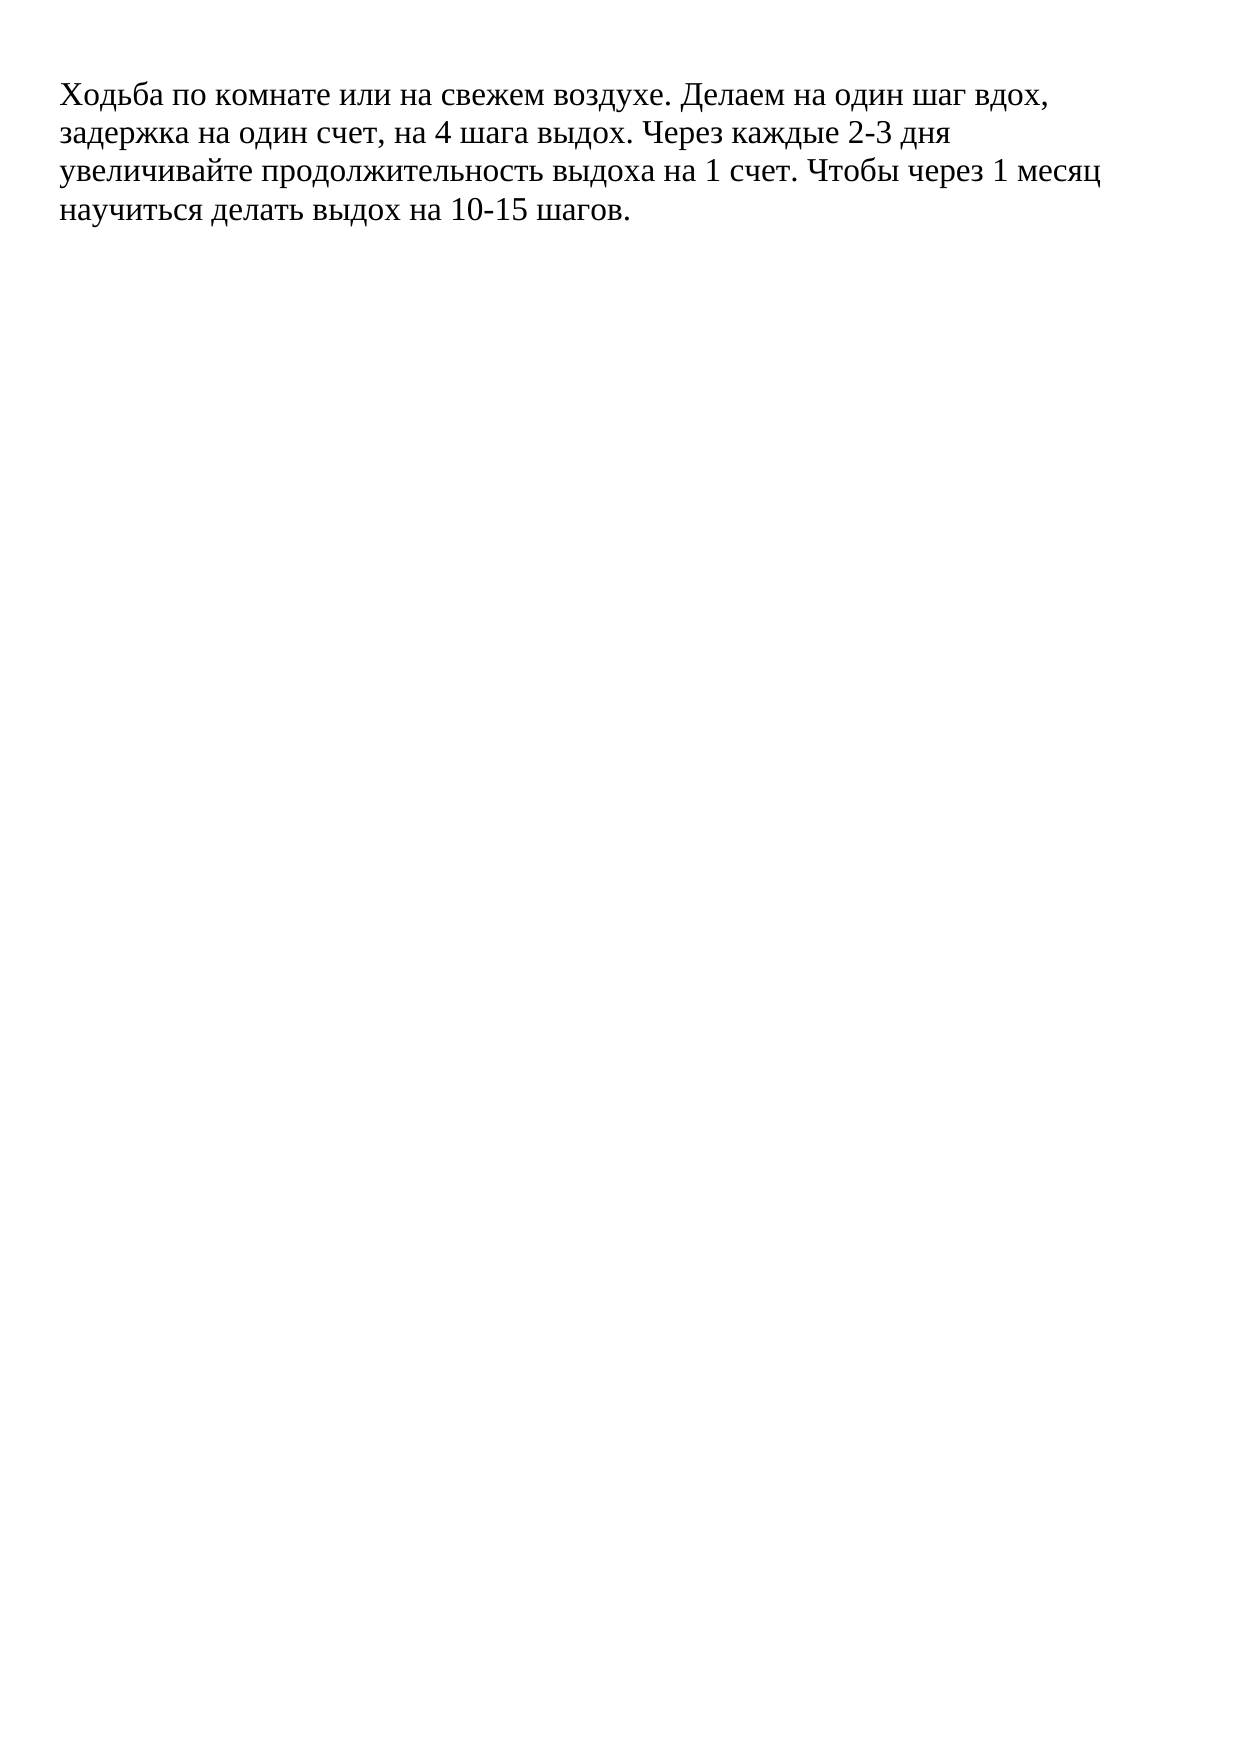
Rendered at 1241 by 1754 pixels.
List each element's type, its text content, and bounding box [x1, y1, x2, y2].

text Ходьба по комнате или на свежем воздухе. Делаем на один шаг вдох, задержка на один счет, на 4 шага выдох. Через каждые 2-3 дня увеличивайте продолжительность выдоха на 1 счет. Чтобы через 1 месяц научиться делать выдох на 10-15 шагов. [59, 74, 1152, 227]
